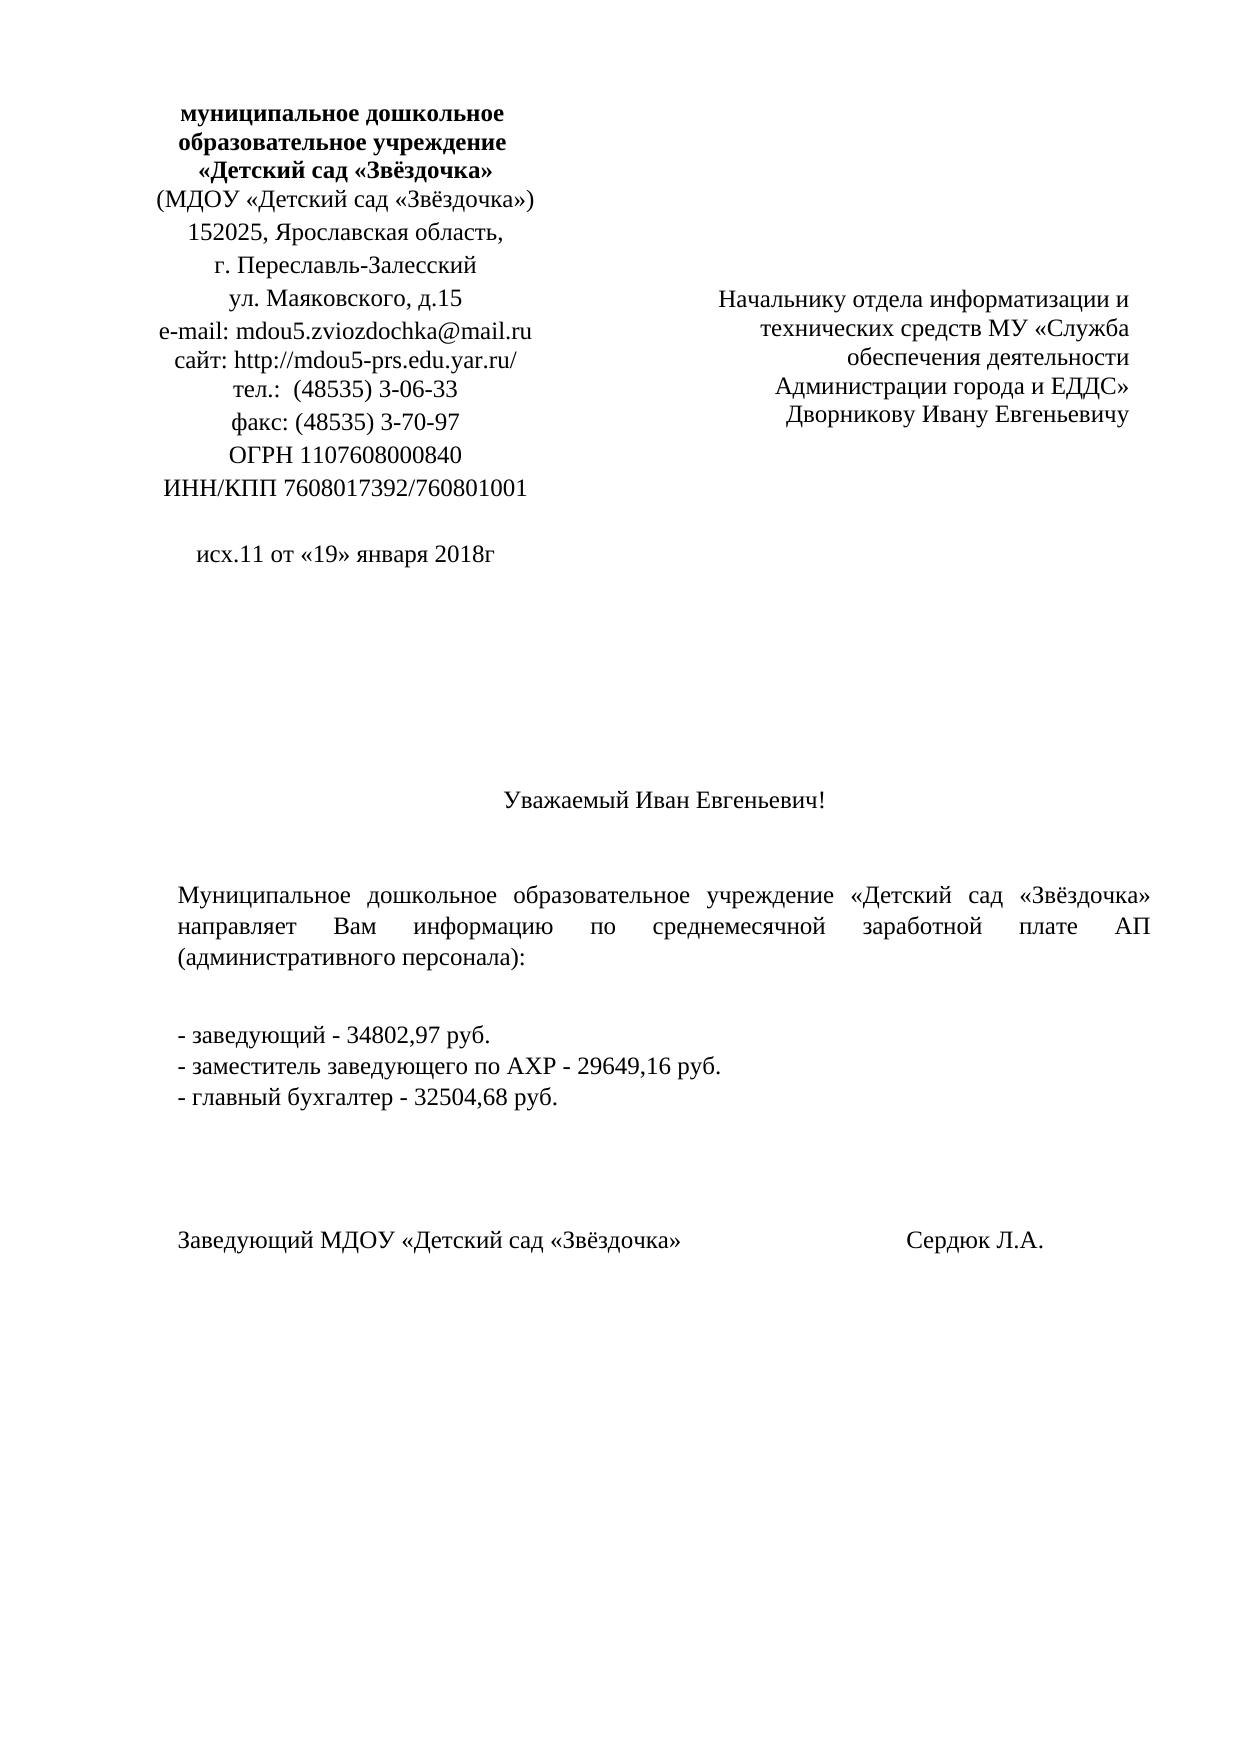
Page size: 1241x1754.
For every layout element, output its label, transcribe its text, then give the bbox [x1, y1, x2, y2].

text Муниципальное дошкольное образовательное учреждение «Детский сад «Звёздочка» направляет Вам информацию по среднемесячной заработной плате АП (административного персонала): [177, 940, 1152, 971]
text Уважаемый Иван Евгеньевич! [177, 785, 1152, 813]
table_header муниципальное дошкольное образовательное учреждение «Детский сад «Звёздочка» (МДОУ «Детский сад «Звёздочка») 152025, Ярославская область, г. Переславль-Залесский ул. Маяковского, д.15 е-mail: mdou5.zviozdochka@mail.ru сайт: http://mdou5-prs.edu.yar.ru/ тел.: (48535) 3-06-33 факс: (48535) 3-70-97 ОГРН 1107608000840 ИНН/КПП 7608017392/760801001 исх.11 от «19» января 2018г [92, 69, 598, 644]
text - заведующий - 34802,97 руб. - заместитель заведующего по АХР - 29649,16 руб. - главный бухгалтер - 32504,68 руб. [177, 990, 1152, 1111]
table_header Начальнику отдела информатизации и технических средств МУ «Служба обеспечения деятельности Администрации города и ЕДДС» Дворникову Ивану Евгеньевичу [599, 69, 1141, 644]
text Заведующий МДОУ «Детский сад «Звёздочка» Сердюк Л.А. [177, 1225, 1152, 1254]
text Муниципальное дошкольное образовательное учреждение «Детский сад «Звёздочка» направляет Вам информацию по среднемесячной заработной плате АП (административного персонала): [177, 880, 1152, 911]
